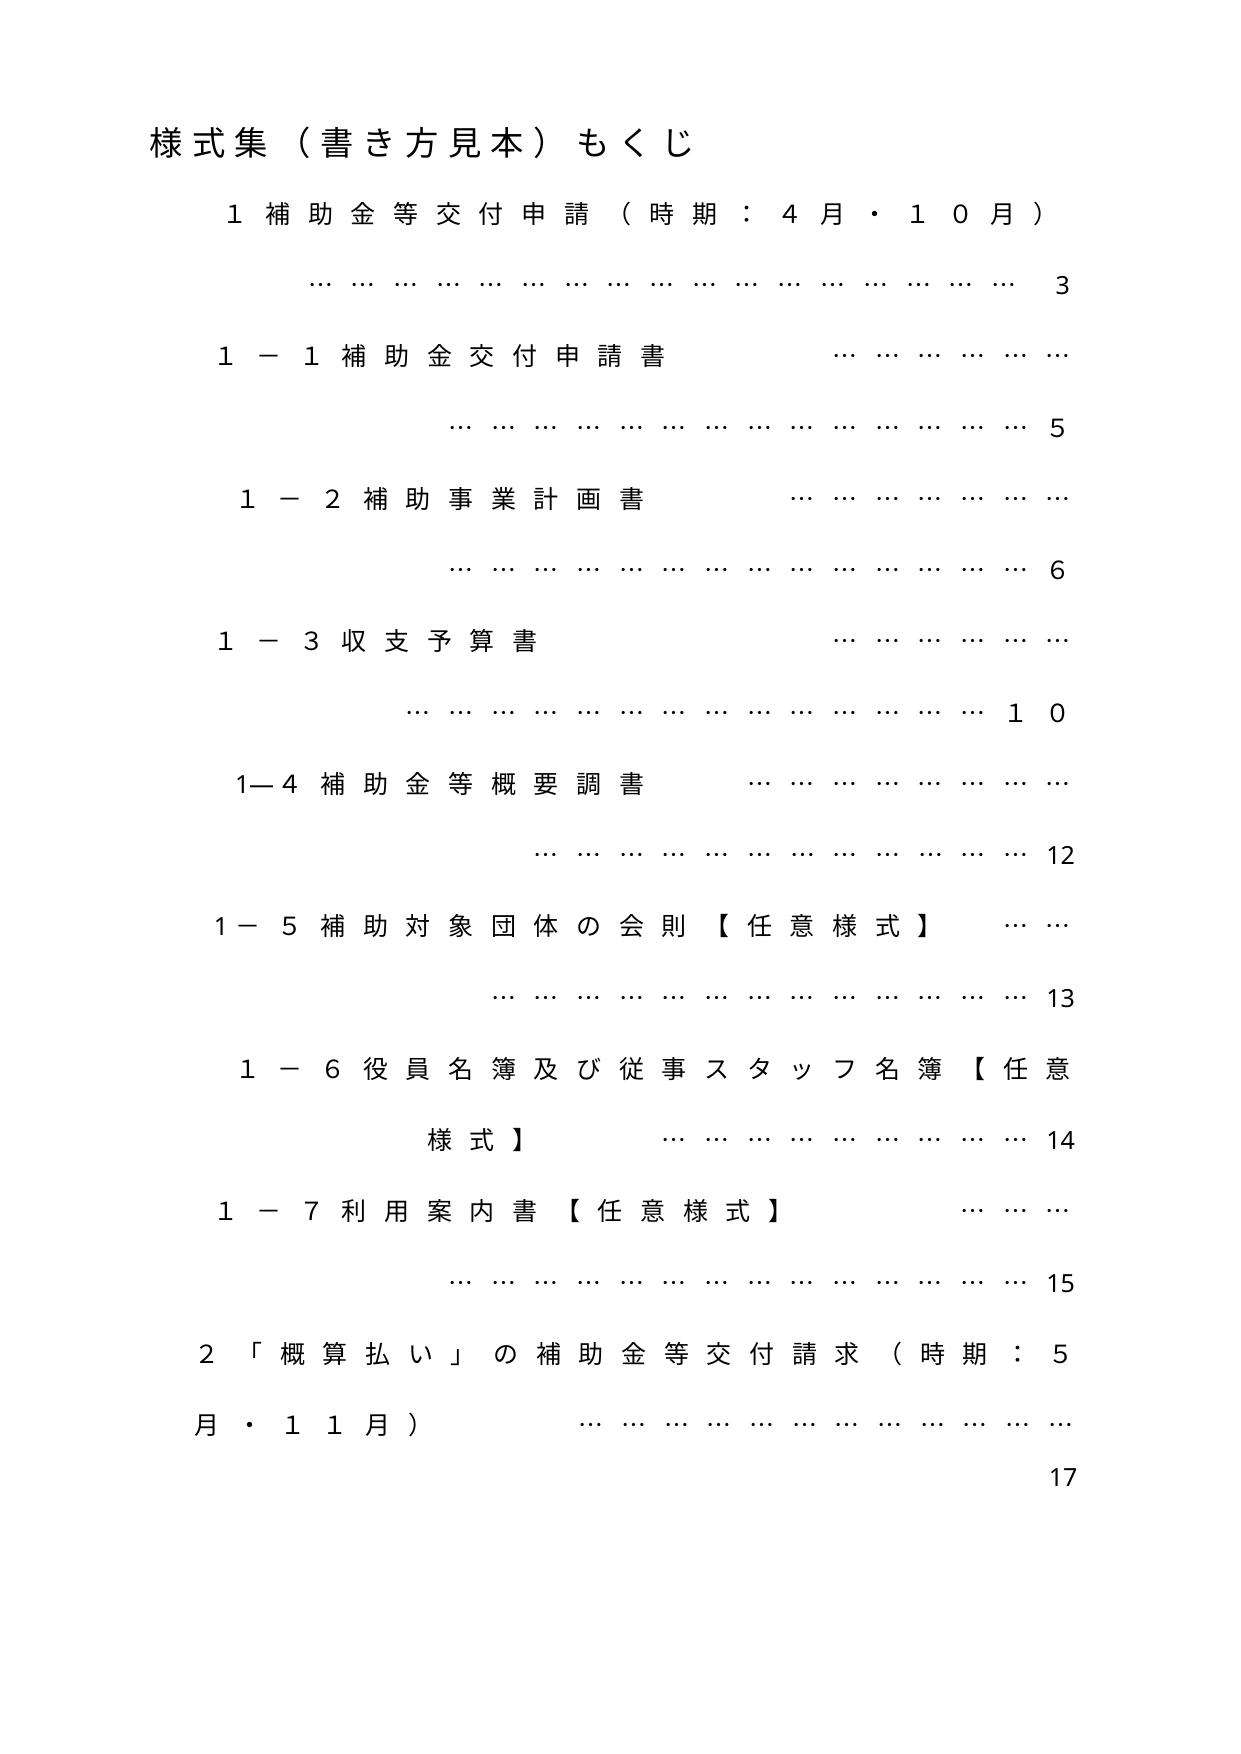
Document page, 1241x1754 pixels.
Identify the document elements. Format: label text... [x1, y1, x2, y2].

text １－１補助金交付申請書 ……………………………………………………５ [171, 319, 1089, 462]
text ２「概算払い」の補助金等交付請求（時期：５月・１１月） ………………………………17 [171, 1317, 1091, 1495]
text １－３収支予算書 ……………………………………………………１０ [171, 604, 1089, 747]
text １－２補助事業計画書 ………………………………………………………６ [171, 462, 1089, 604]
text １－６役員名簿及び従事スタッフ名簿【任意様式】 ………………………14 [171, 1032, 1089, 1174]
text １－７利用案内書【任意様式】 ……………………………………………15 [171, 1174, 1089, 1317]
text 1－５補助対象団体の会則【任意様式】 ………………………………………13 [171, 889, 1089, 1032]
text 1―４補助金等概要調書 ……………………………………………………12 [171, 747, 1089, 889]
text １補助金等交付申請（時期：４月・１０月） …………………………………………… 3 [171, 177, 1077, 319]
text 様式集（書き方見本）もくじ [149, 106, 1089, 177]
